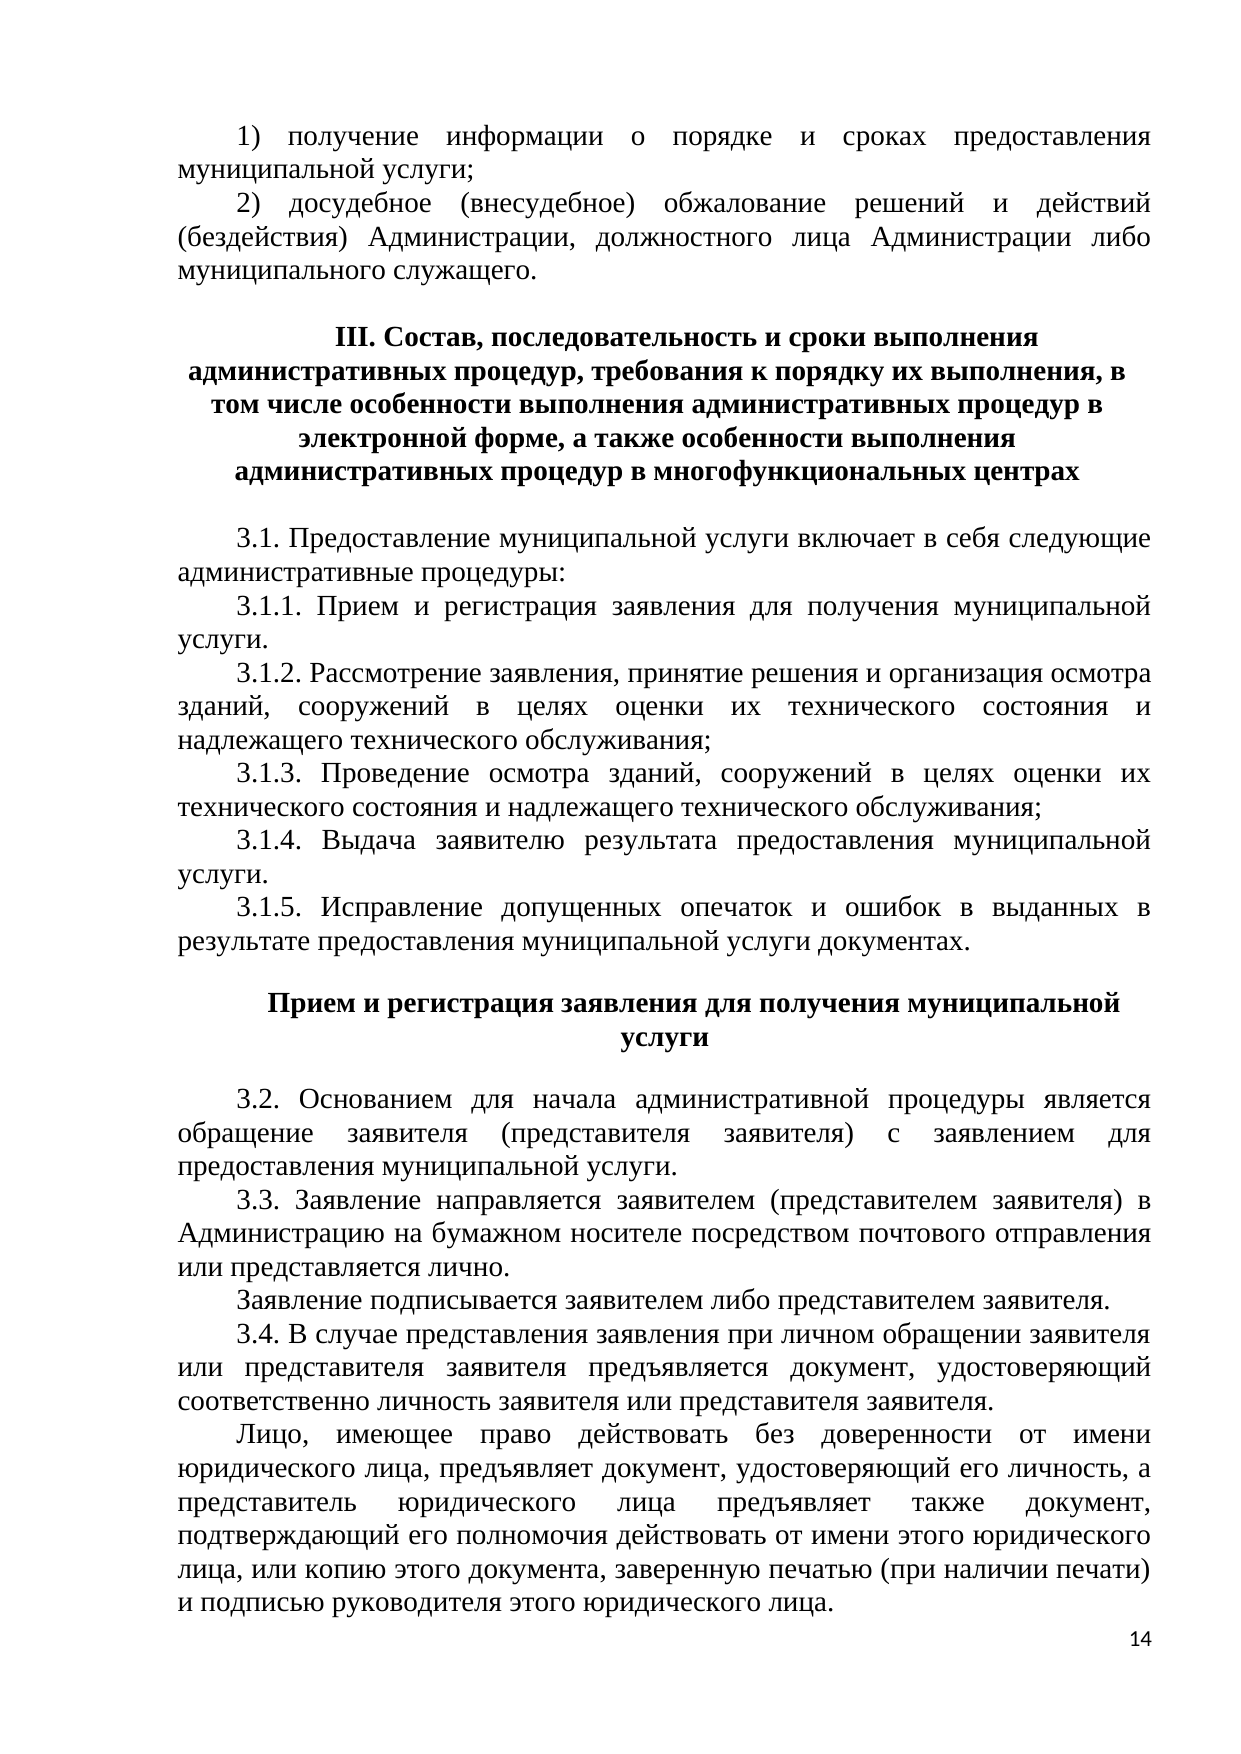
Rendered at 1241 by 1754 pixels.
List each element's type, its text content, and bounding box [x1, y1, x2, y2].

text 3.1.3. Проведение осмотра зданий, сооружений в целях оценки их технического состояния и надлежащего технического обслуживания; [177, 755, 1152, 822]
text 3.1.4. Выдача заявителю результата предоставления муниципальной услуги. [177, 822, 1152, 889]
text 3.2. Основанием для начала административной процедуры является обращение заявителя (представителя заявителя) с заявлением для предоставления муниципальной услуги. [177, 1081, 1152, 1182]
text 3.1.1. Прием и регистрация заявления для получения муниципальной услуги. [177, 588, 1152, 655]
text 3.4. В случае представления заявления при личном обращении заявителя или представителя заявителя предъявляется документ, удостоверяющий соответственно личность заявителя или представителя заявителя. [177, 1316, 1152, 1417]
text 2) досудебное (внесудебное) обжалование решений и действий (бездействия) Администрации, должностного лица Администрации либо муниципального служащего. [177, 185, 1152, 286]
text 3.1. Предоставление муниципальной услуги включает в себя следующие административные процедуры: [177, 521, 1152, 588]
text 3.1.2. Рассмотрение заявления, принятие решения и организация осмотра зданий, сооружений в целях оценки их технического состояния и надлежащего технического обслуживания; [177, 655, 1152, 755]
text Лицо, имеющее право действовать без доверенности от имени юридического лица, предъявляет документ, удостоверяющий его личность, а представитель юридического лица предъявляет также документ, подтверждающий его полномочия действовать от имени этого юридического лица, или копию этого документа, заверенную печатью (при наличии печати) и подписью руководителя этого юридического лица. [177, 1417, 1152, 1618]
text Прием и регистрация заявления для получения муниципальной услуги [177, 985, 1152, 1052]
text 1) получение информации о порядке и сроках предоставления муниципальной услуги; [177, 118, 1152, 185]
text III. Состав, последовательность и сроки выполнения административных процедур, требования к порядку их выполнения, в том числе особенности выполнения административных процедур в электронной форме, а также особенности выполнения административных процедур в многофункциональных центрах [177, 319, 1137, 487]
text Заявление подписывается заявителем либо представителем заявителя. [177, 1282, 1152, 1316]
text 3.1.5. Исправление допущенных опечаток и ошибок в выданных в результате предоставления муниципальной услуги документах. [177, 889, 1152, 957]
text 3.3. Заявление направляется заявителем (представителем заявителя) в Администрацию на бумажном носителе посредством почтового отправления или представляется лично. [177, 1182, 1152, 1282]
